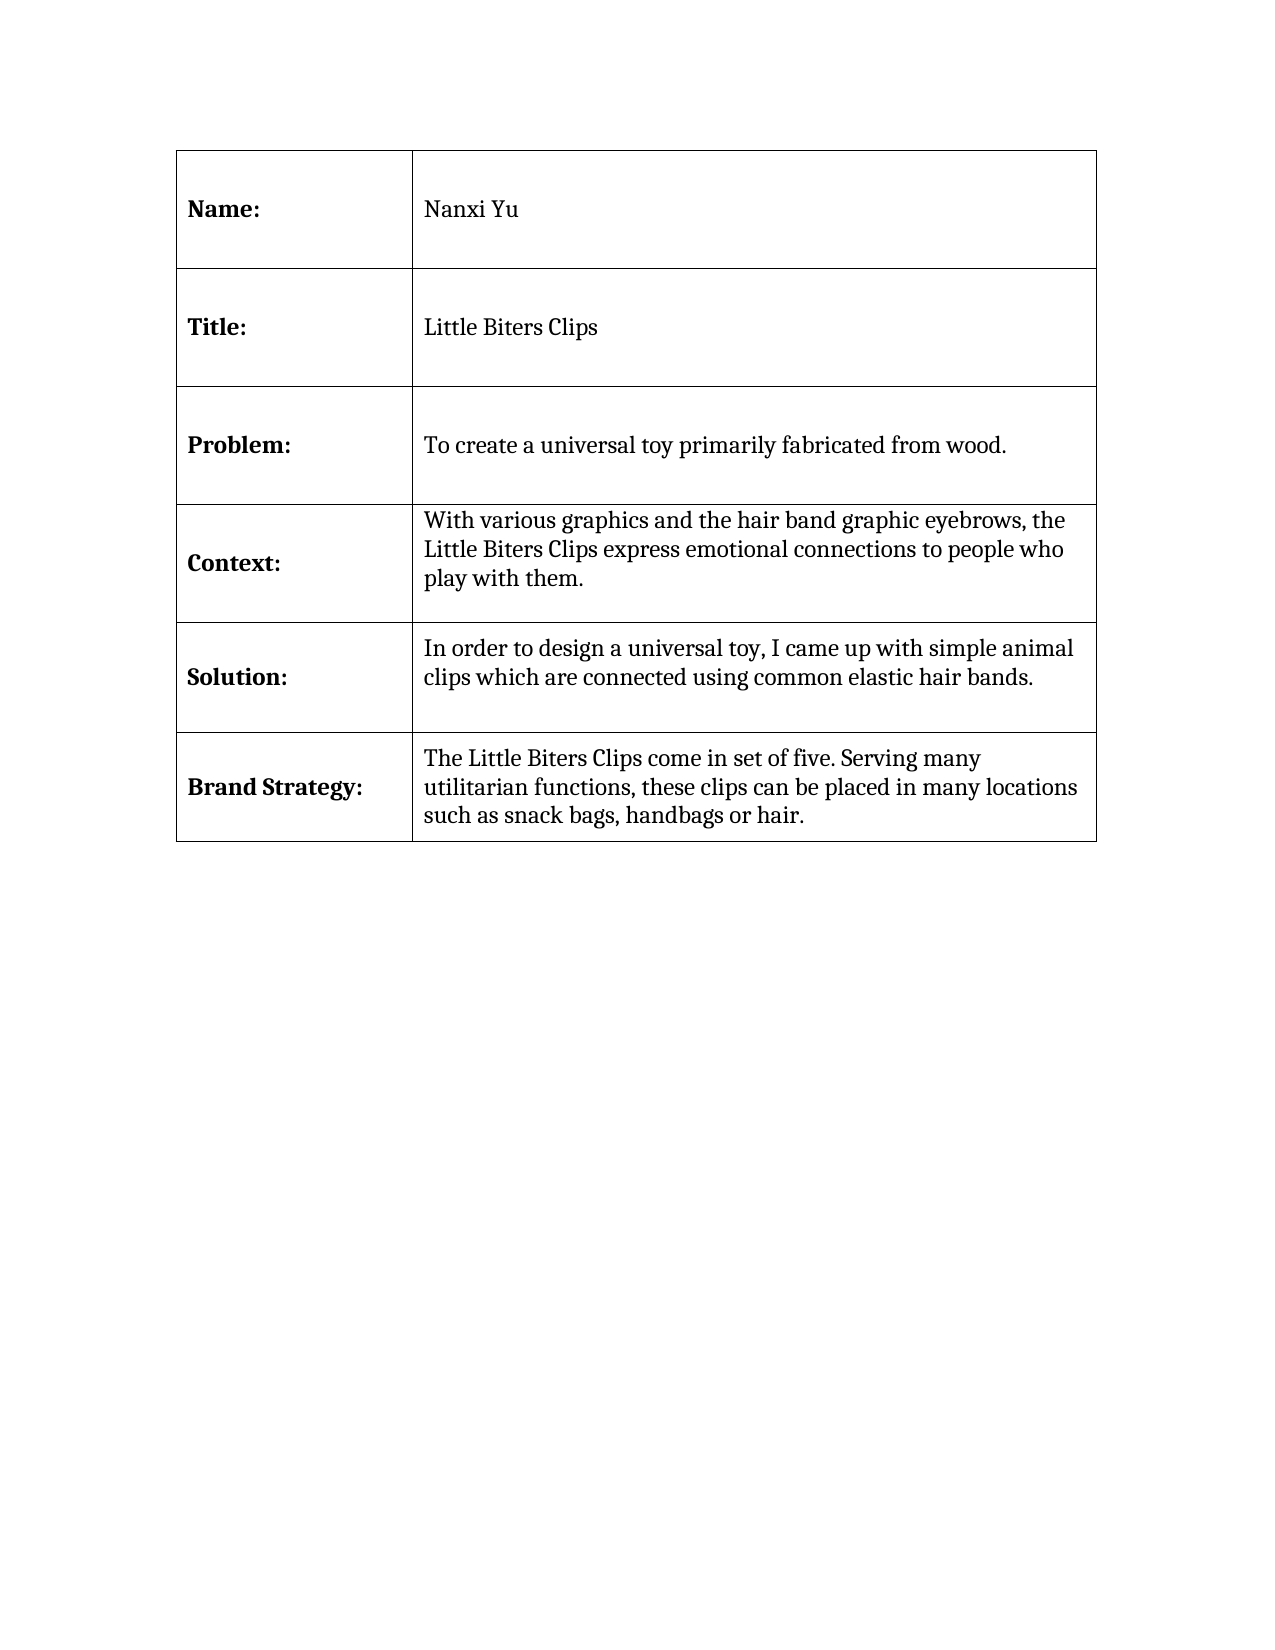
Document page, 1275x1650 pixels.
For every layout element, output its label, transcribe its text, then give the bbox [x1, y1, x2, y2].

table_header Name: [177, 151, 412, 268]
table_cell Solution: [177, 623, 412, 732]
table_cell To create a universal toy primarily fabricated from wood. [413, 387, 1096, 504]
table_cell Problem: [177, 387, 412, 504]
table_cell Title: [177, 269, 412, 386]
table_cell Brand Strategy: [177, 733, 412, 841]
table_header Nanxi Yu [413, 151, 1096, 268]
table_cell The Little Biters Clips come in set of five. Serving many utilitarian functions, these clips can be placed in many locations such as snack bags, handbags or hair. [413, 733, 1096, 841]
table_cell Context: [177, 505, 412, 622]
table_cell In order to design a universal toy, I came up with simple animal clips which are connected using common elastic hair bands. [413, 623, 1096, 732]
table_cell With various graphics and the hair band graphic eyebrows, the Little Biters Clips express emotional connections to people who play with them. [413, 505, 1096, 622]
table_cell Little Biters Clips [413, 269, 1096, 386]
